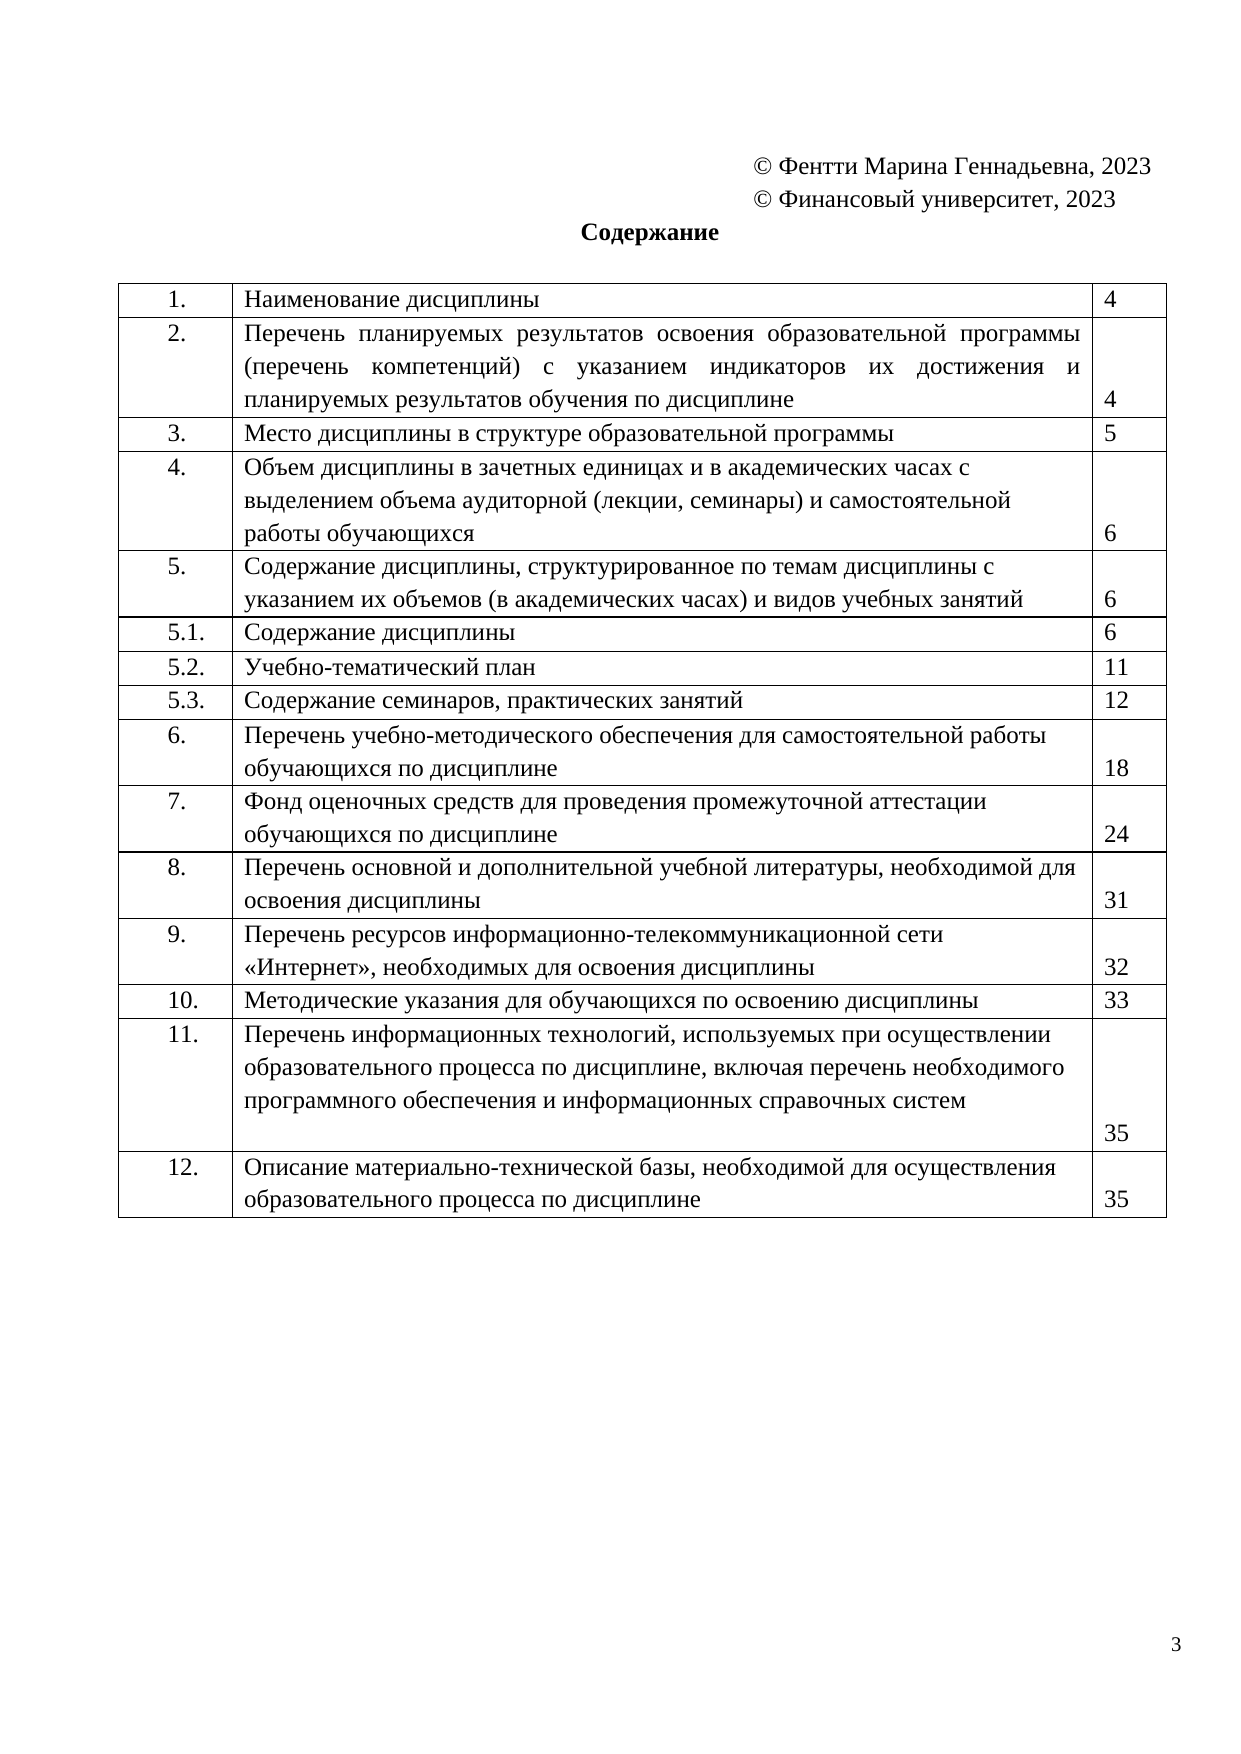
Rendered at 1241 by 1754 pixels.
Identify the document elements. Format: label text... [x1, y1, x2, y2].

table_cell 33 [1093, 985, 1166, 1018]
table_cell 31 [1093, 853, 1166, 918]
table_header [119, 284, 232, 317]
table_cell Объем дисциплины в зачетных единицах и в академических часах с выделением объема аудиторной (лекции, семинары) и самостоятельной работы обучающихся [233, 452, 1092, 550]
table_cell 35 [1093, 1152, 1166, 1217]
text Содержание [118, 217, 1181, 246]
table_cell 11 [1093, 652, 1166, 684]
table_cell [119, 720, 232, 785]
table_cell [119, 686, 232, 719]
table_cell Место дисциплины в структуре образовательной программы [233, 418, 1092, 451]
table_cell Содержание дисциплины, структурированное по темам дисциплины с указанием их объемов (в академических часах) и видов учебных занятий [233, 551, 1092, 616]
table_cell 6 [1093, 452, 1166, 550]
table_cell Содержание дисциплины [233, 618, 1092, 651]
table_cell 6 [1093, 618, 1166, 651]
table_cell 5 [1093, 418, 1166, 451]
table_cell 4 [1093, 318, 1166, 417]
text © Фентти Марина Геннадьевна, 2023 [118, 151, 1181, 180]
table_cell Перечень основной и дополнительной учебной литературы, необходимой для освоения дисциплины [233, 853, 1092, 918]
table_cell Методические указания для обучающихся по освоению дисциплины [233, 985, 1092, 1018]
table_cell Описание материально-технической базы, необходимой для осуществления образовательного процесса по дисциплине [233, 1152, 1092, 1217]
table_cell Перечень информационных технологий, используемых при осуществлении образовательного процесса по дисциплине, включая перечень необходимого программного обеспечения и информационных справочных систем [233, 1019, 1092, 1151]
table_cell [119, 853, 232, 918]
table_cell [119, 618, 232, 651]
table_cell 35 [1093, 1019, 1166, 1151]
table_cell 6 [1093, 551, 1166, 616]
table_header Наименование дисциплины [233, 284, 1092, 317]
table_cell Содержание семинаров, практических занятий [233, 686, 1092, 719]
table_cell [119, 919, 232, 984]
text © Финансовый университет, 2023 [118, 184, 1181, 213]
table_cell Перечень ресурсов информационно-телекоммуникационной сети «Интернет», необходимых для освоения дисциплины [233, 919, 1092, 984]
table_header 4 [1093, 284, 1166, 317]
table_cell [119, 985, 232, 1018]
table_cell 24 [1093, 786, 1166, 851]
table_cell [119, 1019, 232, 1151]
table_cell [119, 652, 232, 684]
table_cell Фонд оценочных средств для проведения промежуточной аттестации обучающихся по дисциплине [233, 786, 1092, 851]
table_cell Перечень учебно-методического обеспечения для самостоятельной работы обучающихся по дисциплине [233, 720, 1092, 785]
table_cell 12 [1093, 686, 1166, 719]
table_cell Перечень планируемых результатов освоения образовательной программы (перечень компетенций) с указанием индикаторов их достижения и планируемых результатов обучения по дисциплине [233, 318, 1092, 417]
table_cell [119, 418, 232, 451]
table_cell [119, 551, 232, 616]
table_cell 32 [1093, 919, 1166, 984]
table_cell 18 [1093, 720, 1166, 785]
table_cell [119, 452, 232, 550]
table_cell Учебно-тематический план [233, 652, 1092, 684]
table_cell [119, 318, 232, 417]
table_cell [119, 1152, 232, 1217]
table_cell [119, 786, 232, 851]
